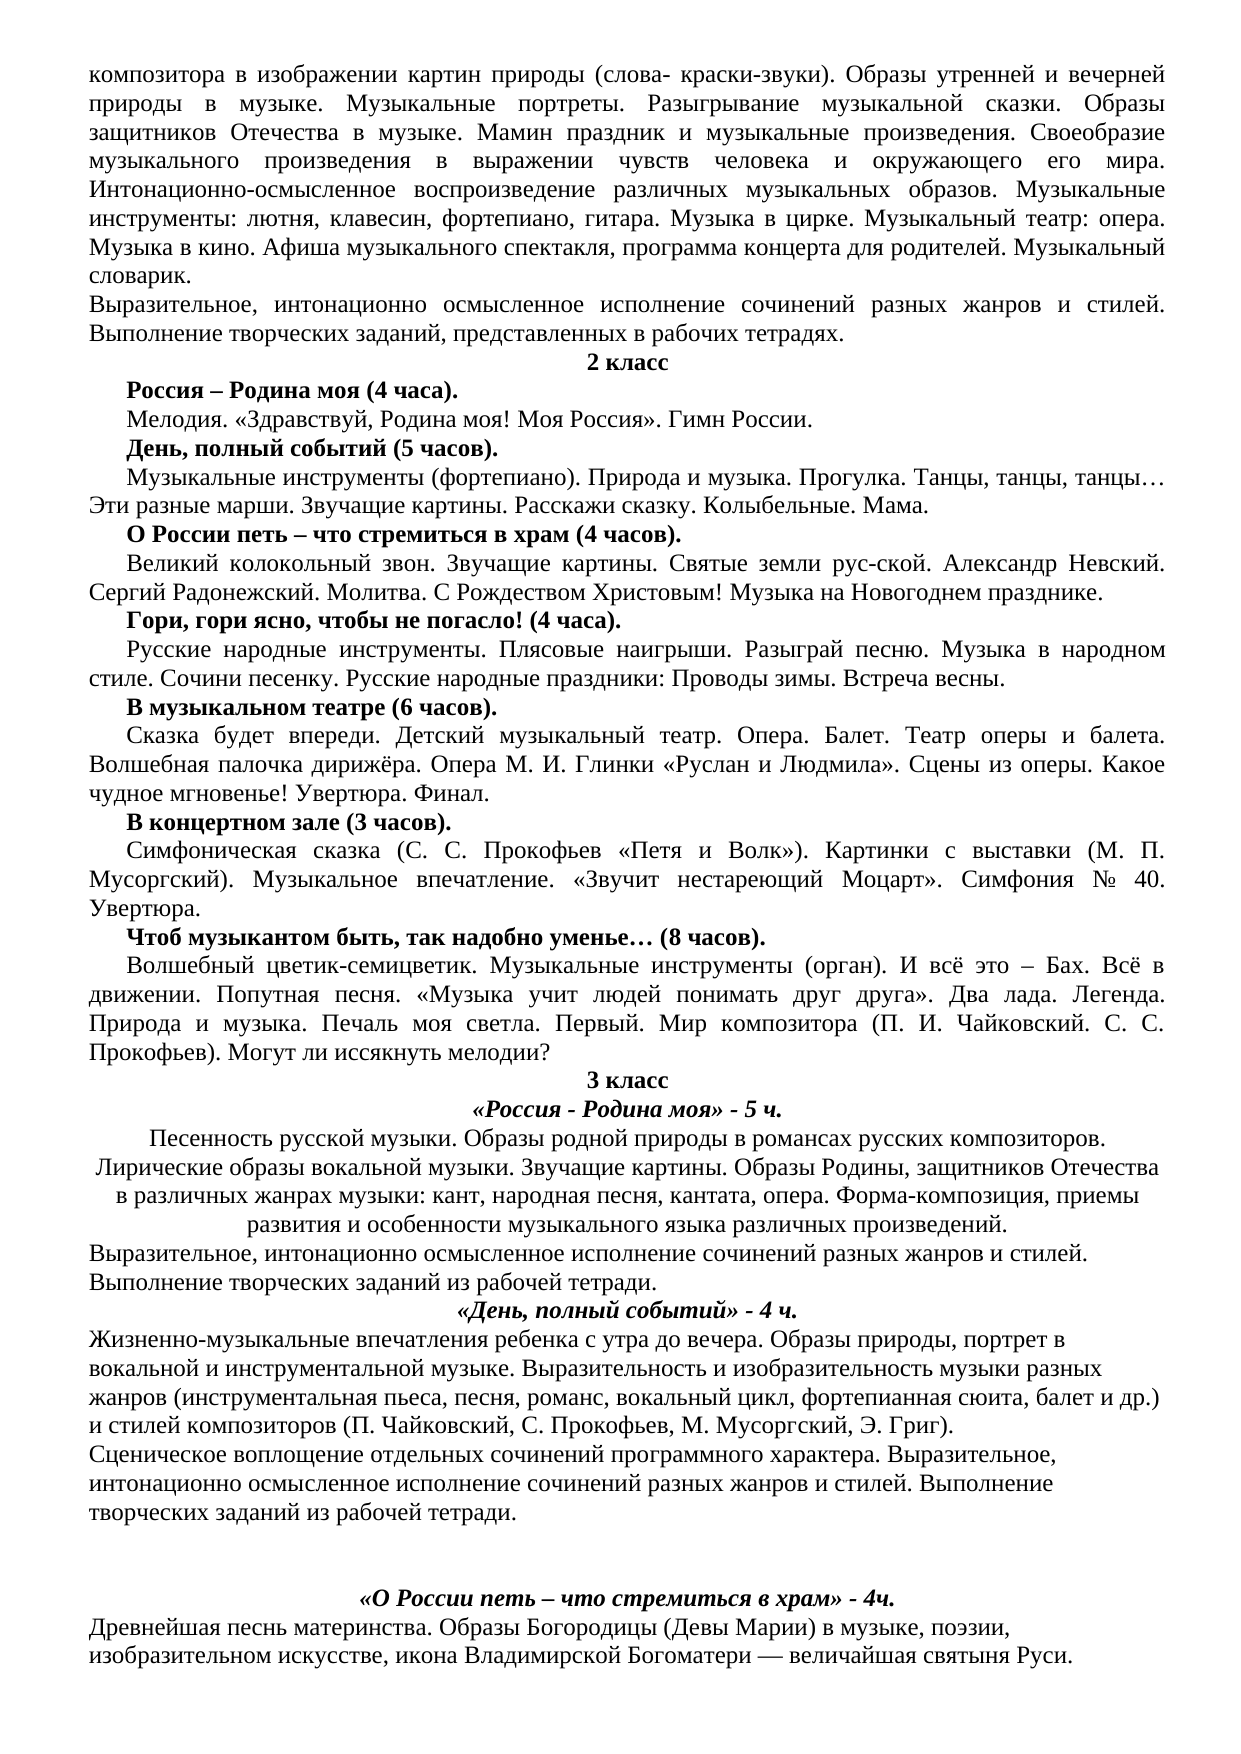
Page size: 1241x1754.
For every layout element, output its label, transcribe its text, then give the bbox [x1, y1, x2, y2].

text Симфоническая сказка (С. С. Прокофьев «Петя и Волк»). Картинки с выставки (М. П. Мусоргский). Музыкальное впечатление. «Звучит нестареющий Моцарт». Симфония № 40. Увертюра. [88, 835, 1166, 922]
text Мелодия. «Здравствуй, Родина моя! Моя Россия». Гимн России. [88, 404, 1166, 433]
text Волшебный цветик-семицветик. Музыкальные инструменты (орган). И всё это – Бах. Всё в движении. Попутная песня. «Музыка учит людей понимать друг друга». Два лада. Легенда. Природа и музыка. Печаль моя светла. Первый. Мир композитора (П. И. Чайковский. С. С. Прокофьев). Могут ли иссякнуть мелодии? [88, 950, 1166, 1065]
text 2 класс [88, 347, 1166, 375]
text В музыкальном театре (6 часов). [88, 692, 1166, 720]
text 3 класс [88, 1065, 1166, 1094]
text Музыкальные инструменты (фортепиано). Природа и музыка. Прогулка. Танцы, танцы, танцы… Эти разные марши. Звучащие картины. Расскажи сказку. Колыбельные. Мама. [88, 462, 1166, 519]
text «Россия - Родина моя» - 5 ч. [88, 1094, 1166, 1123]
text Жизненно-музыкальные впечатления ребенка с утра до вечера. Образы природы, портрет в вокальной и инструментальной музыке. Выразительность и изобразительность музыки разных жанров (инструментальная пьеса, песня, романс, вокальный цикл, фортепианная сюита, балет и др.) и стилей композиторов (П. Чайковский, С. Прокофьев, М. Мусоргский, Э. Григ). [88, 1324, 1166, 1439]
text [88, 1612, 1166, 1669]
text Сказка будет впереди. Детский музыкальный театр. Опера. Балет. Театр оперы и балета. Волшебная палочка дирижёра. Опера М. И. Глинки «Руслан и Людмила». Сцены из оперы. Какое чудное мгновенье! Увертюра. Финал. [88, 720, 1166, 807]
text Русские народные инструменты. Плясовые наигрыши. Разыграй песню. Музыка в народном стиле. Сочини песенку. Русские народные праздники: Проводы зимы. Встреча весны. [88, 634, 1166, 692]
text День, полный событий (5 часов). [88, 433, 1166, 462]
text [88, 59, 1166, 289]
text В концертном зале (3 часов). [88, 807, 1166, 835]
text Песенность русской музыки. Образы родной природы в романсах русских композиторов. Лирические образы вокальной музыки. Звучащие картины. Образы Родины, защитников Отечества в различных жанрах музыки: кант, народная песня, кантата, опера. Форма-композиция, приемы развития и особенности музыкального языка различных произведений. [88, 1123, 1166, 1238]
text Выразительное, интонационно осмысленное исполнение сочинений разных жанров и стилей. Выполнение творческих заданий, представленных в рабочих тетрадях. [88, 289, 1166, 347]
text Россия – Родина моя (4 часа). [88, 375, 1166, 404]
text Гори, гори ясно, чтобы не погасло! (4 часа). [88, 605, 1166, 634]
text Выразительное, интонационно осмысленное исполнение сочинений разных жанров и стилей. Выполнение творческих заданий из рабочей тетради. [88, 1238, 1166, 1295]
text «День, полный событий» - 4 ч. [88, 1295, 1166, 1324]
text «О России петь – что стремиться в храм» - 4ч. [88, 1583, 1166, 1612]
text Великий колокольный звон. Звучащие картины. Святые земли рус-ской. Александр Невский. Сергий Радонежский. Молитва. С Рождеством Христовым! Музыка на Новогоднем празднике. [88, 548, 1166, 605]
text О России петь – что стремиться в храм (4 часов). [88, 519, 1166, 548]
text Сценическое воплощение отдельных сочинений программного характера. Выразительное, интонационно осмысленное исполнение сочинений разных жанров и стилей. Выполнение творческих заданий из рабочей тетради. [88, 1439, 1166, 1525]
text Чтоб музыкантом быть, так надобно уменье… (8 часов). [88, 922, 1166, 950]
